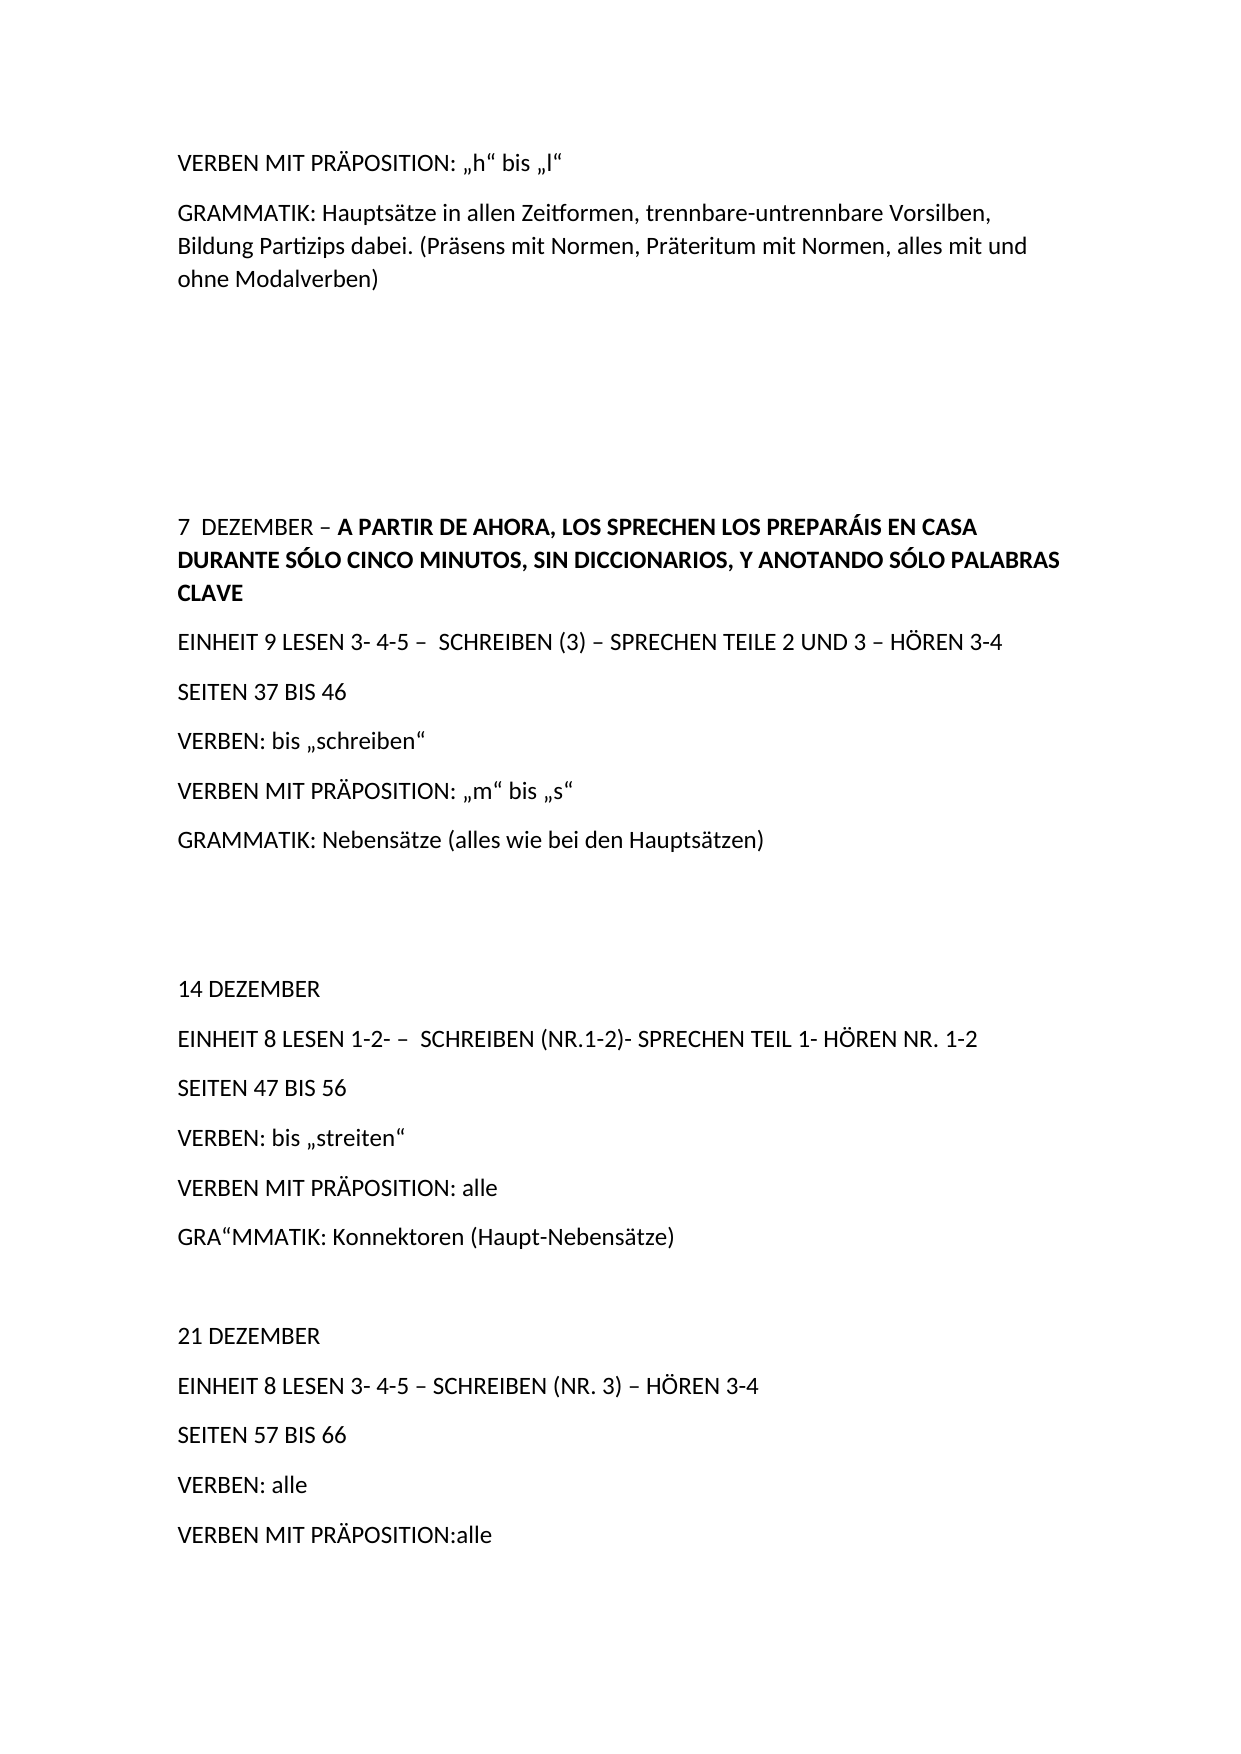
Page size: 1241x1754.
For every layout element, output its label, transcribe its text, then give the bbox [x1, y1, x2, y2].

text GRAMMATIK: Hauptsätze in allen Zeitformen, trennbare-untrennbare Vorsilben, Bildung Partizips dabei. (Präsens mit Normen, Präteritum mit Normen, alles mit und ohne Modalverben) [177, 197, 1063, 293]
text VERBEN MIT PRÄPOSITION:alle [177, 1519, 1063, 1549]
text VERBEN MIT PRÄPOSITION: „m“ bis „s“ [177, 775, 1063, 806]
text SEITEN 57 BIS 66 [177, 1420, 1063, 1450]
text 21 DEZEMBER [177, 1321, 1063, 1351]
text 14 DEZEMBER [177, 973, 1063, 1004]
text VERBEN: alle [177, 1469, 1063, 1500]
text EINHEIT 9 LESEN 3- 4-5 – SCHREIBEN (3) – SPRECHEN TEILE 2 UND 3 – HÖREN 3-4 [177, 626, 1063, 657]
text EINHEIT 8 LESEN 3- 4-5 – SCHREIBEN (NR. 3) – HÖREN 3-4 [177, 1370, 1063, 1401]
text SEITEN 47 BIS 56 [177, 1073, 1063, 1103]
text GRA“MMATIK: Konnektoren (Haupt-Nebensätze) [177, 1221, 1063, 1252]
text GRAMMATIK: Nebensätze (alles wie bei den Hauptsätzen) [177, 825, 1063, 855]
text EINHEIT 8 LESEN 1-2- – SCHREIBEN (NR.1-2)- SPRECHEN TEIL 1- HÖREN NR. 1-2 [177, 1023, 1063, 1053]
text VERBEN MIT PRÄPOSITION: alle [177, 1172, 1063, 1202]
text VERBEN: bis „streiten“ [177, 1122, 1063, 1153]
text VERBEN MIT PRÄPOSITION: „h“ bis „l“ [177, 148, 1063, 178]
text SEITEN 37 BIS 46 [177, 676, 1063, 706]
text VERBEN: bis „schreiben“ [177, 726, 1063, 756]
text 7 DEZEMBER – A PARTIR DE AHORA, LOS SPRECHEN LOS PREPARÁIS EN CASA DURANTE SÓLO CINCO MINUTOS, SIN DICCIONARIOS, Y ANOTANDO SÓLO PALABRAS CLAVE [177, 511, 1063, 607]
